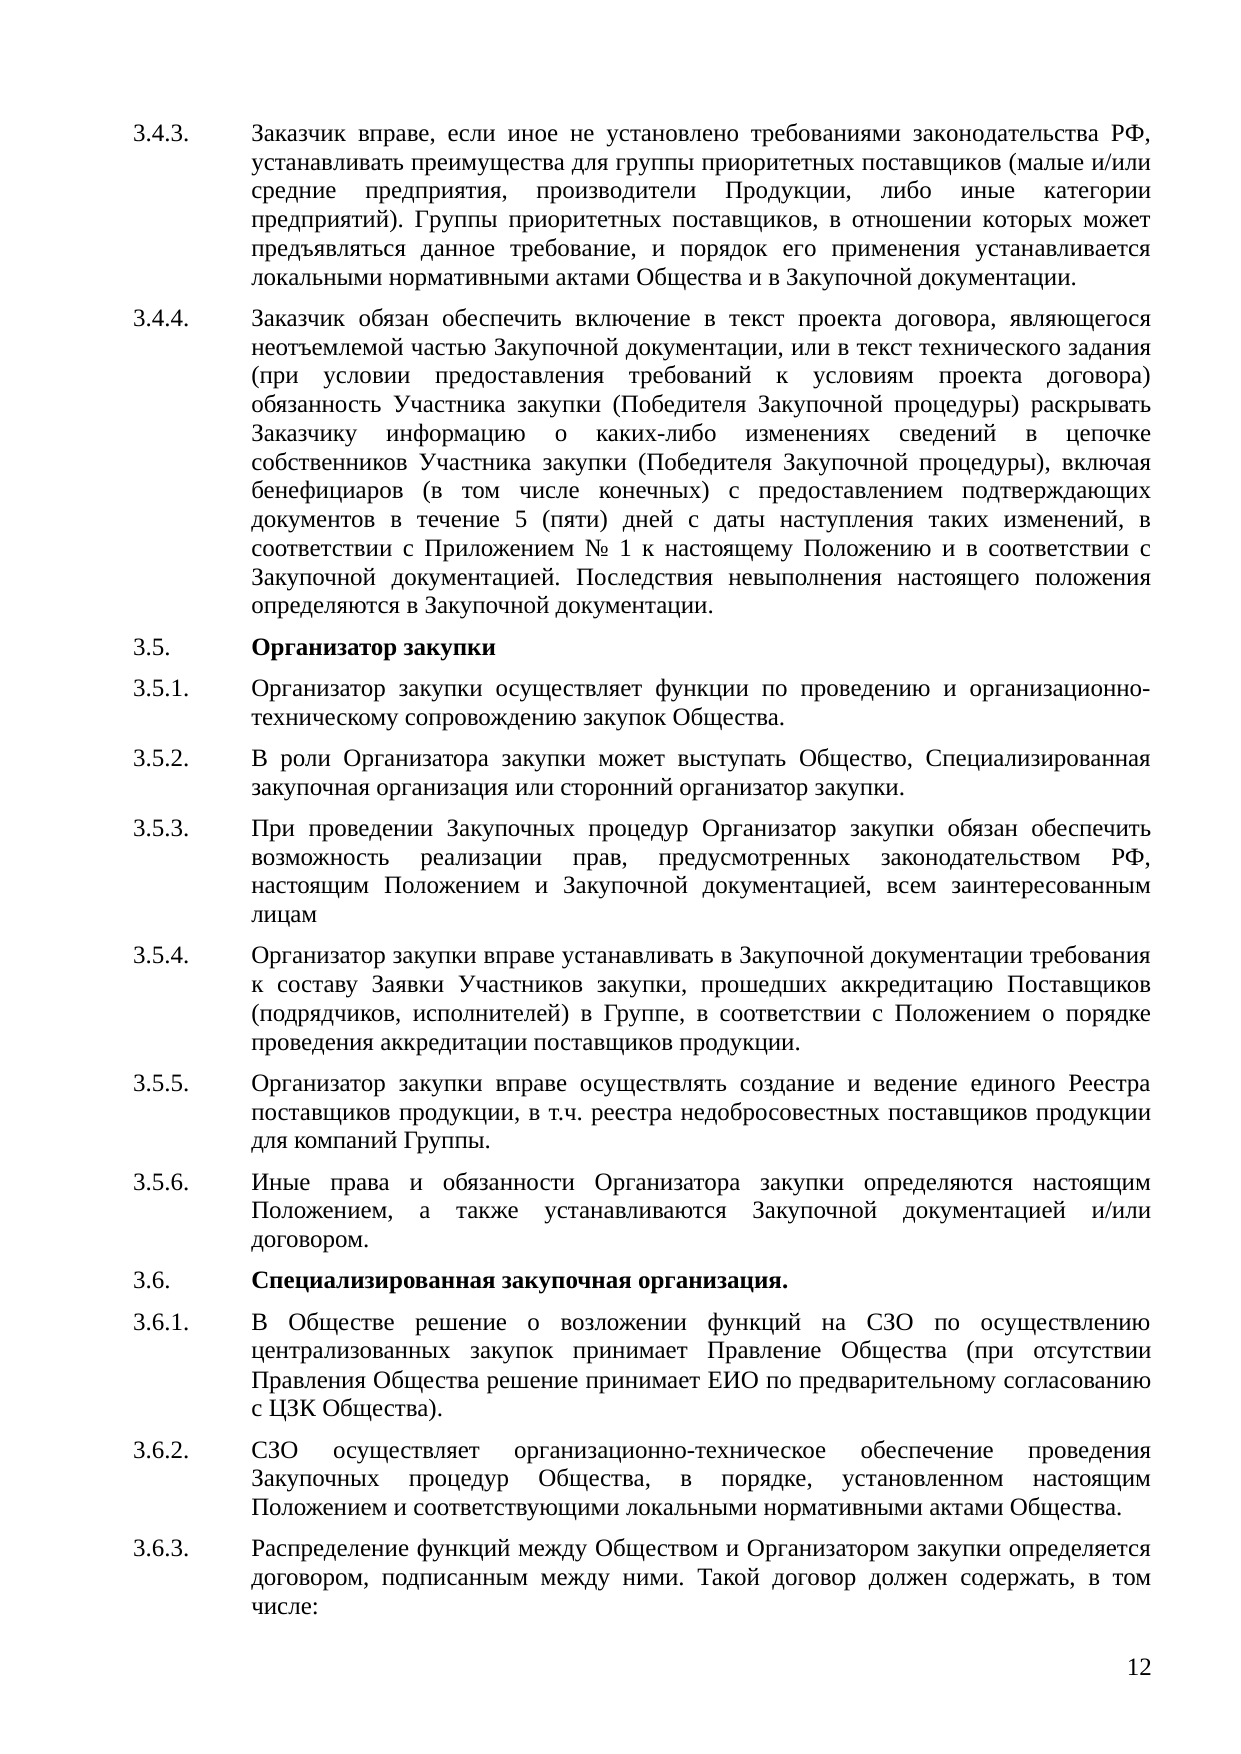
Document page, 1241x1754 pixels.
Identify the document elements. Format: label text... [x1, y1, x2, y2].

list Распределение функций между Обществом и Организатором закупки определяется договором, подписанным между ними. Такой договор должен содержать, в том числе: [133, 1533, 1152, 1620]
list СЗО осуществляет организационно-техническое обеспечение проведения Закупочных процедур Общества, в порядке, установленном настоящим Положением и соответствующими локальными нормативными актами Общества. [133, 1435, 1152, 1521]
list Организатор закупки вправе осуществлять создание и ведение единого Реестра поставщиков продукции, в т.ч. реестра недобросовестных поставщиков продукции для компаний Группы. [133, 1068, 1152, 1154]
list Иные права и обязанности Организатора закупки определяются настоящим Положением, а также устанавливаются Закупочной документацией и/или договором. [133, 1167, 1152, 1253]
list Организатор закупки [133, 632, 1152, 661]
list При проведении Закупочных процедур Организатор закупки обязан обеспечить возможность реализации прав, предусмотренных законодательством РФ, настоящим Положением и Закупочной документацией, всем заинтересованным лицам [133, 813, 1152, 928]
list Организатор закупки осуществляет функции по проведению и организационно-техническому сопровождению закупок Общества. [133, 673, 1152, 731]
list Организатор закупки вправе устанавливать в Закупочной документации требования к составу Заявки Участников закупки, прошедших аккредитацию Поставщиков (подрядчиков, исполнителей) в Группе, в соответствии с Положением о порядке проведения аккредитации поставщиков продукции. [133, 941, 1152, 1056]
list Заказчик вправе, если иное не установлено требованиями законодательства РФ, устанавливать преимущества для группы приоритетных поставщиков (малые и/или средние предприятия, производители Продукции, либо иные категории предприятий). Группы приоритетных поставщиков, в отношении которых может предъявляться данное требование, и порядок его применения устанавливается локальными нормативными актами Общества и в Закупочной документации. [133, 118, 1152, 291]
list В роли Организатора закупки может выступать Общество, Специализированная закупочная организация или сторонний организатор закупки. [133, 743, 1152, 801]
list В Обществе решение о возложении функций на СЗО по осуществлению централизованных закупок принимает Правление Общества (при отсутствии Правления Общества решение принимает ЕИО по предварительному согласованию c ЦЗК Общества). [133, 1307, 1152, 1422]
list Специализированная закупочная организация. [133, 1266, 1152, 1294]
list Заказчик обязан обеспечить включение в текст проекта договора, являющегося неотъемлемой частью Закупочной документации, или в текст технического задания (при условии предоставления требований к условиям проекта договора) обязанность Участника закупки (Победителя Закупочной процедуры) раскрывать Заказчику информацию о каких-либо изменениях сведений в цепочке собственников Участника закупки (Победителя Закупочной процедуры), включая бенефициаров (в том числе конечных) с предоставлением подтверждающих документов в течение 5 (пяти) дней с даты наступления таких изменений, в соответствии с Приложением № 1 к настоящему Положению и в соответствии с Закупочной документацией. Последствия невыполнения настоящего положения определяются в Закупочной документации. [133, 303, 1152, 619]
